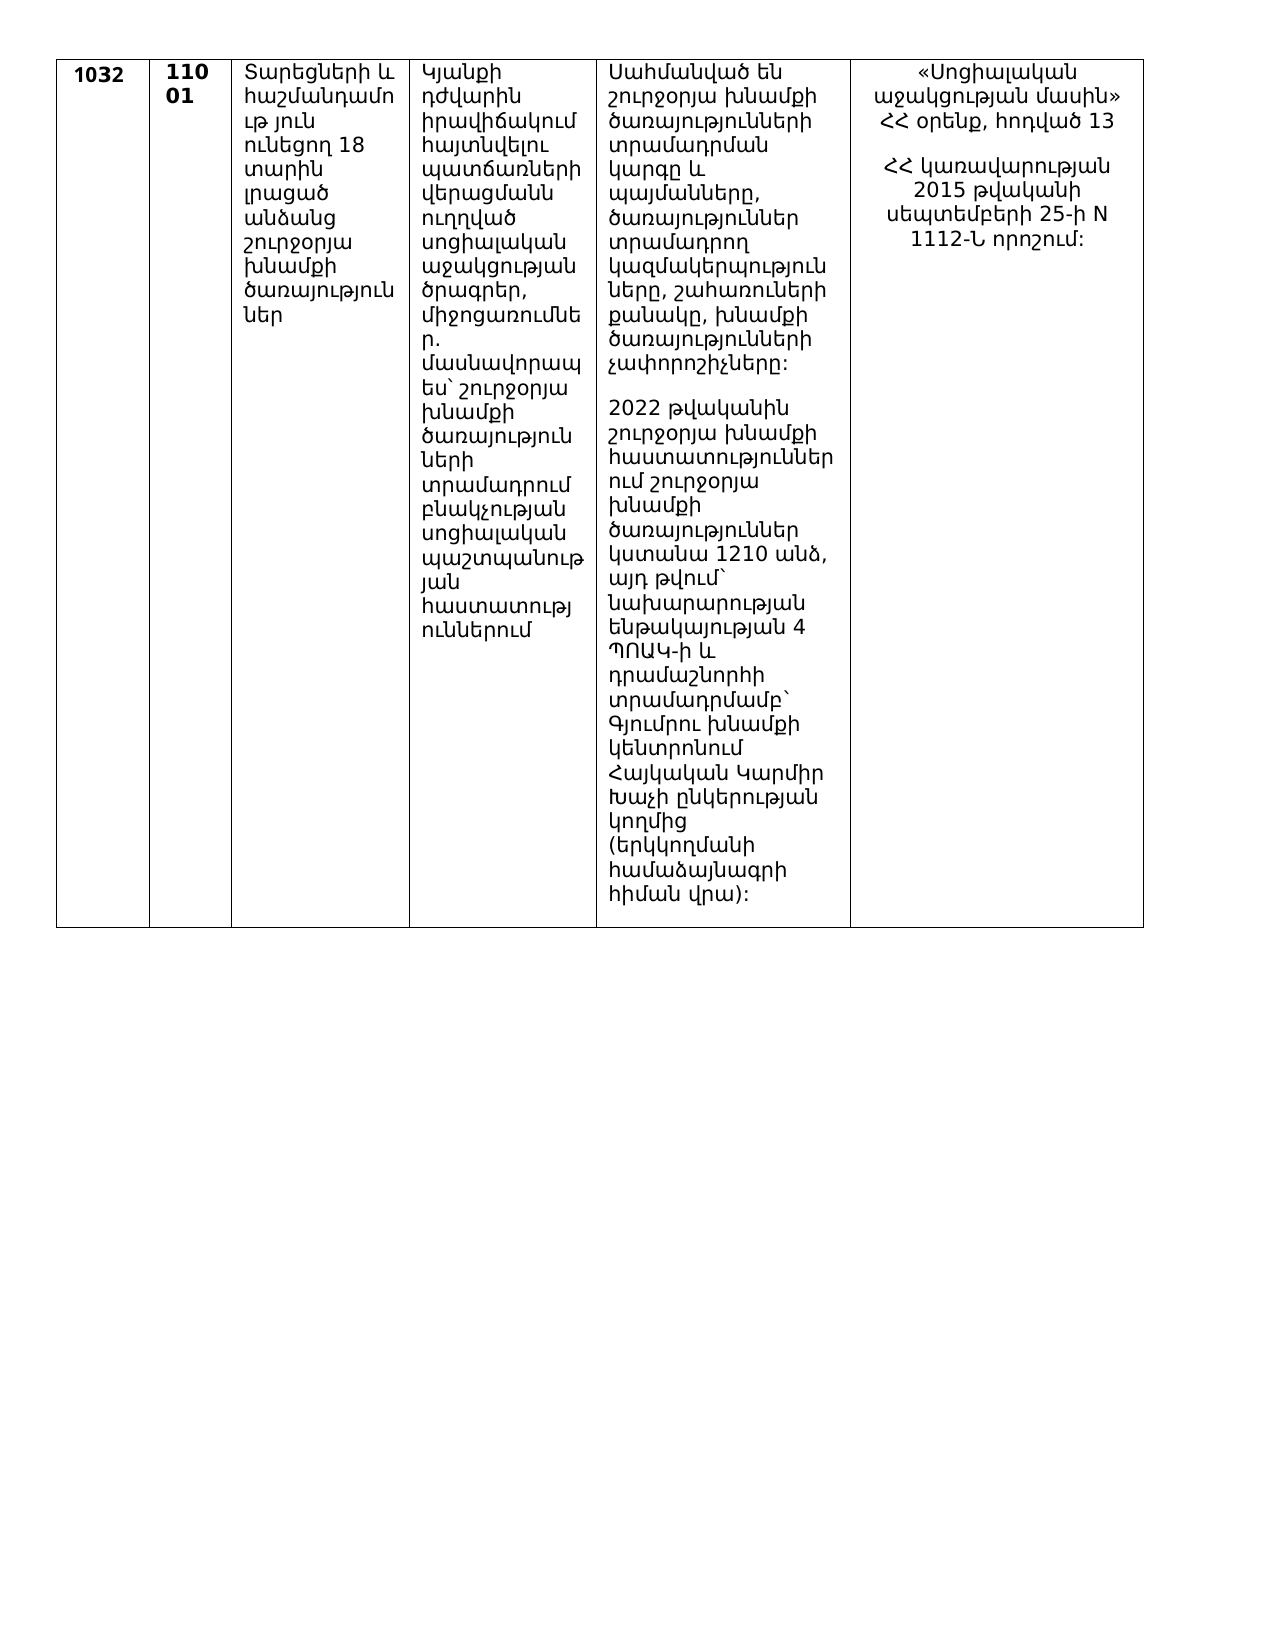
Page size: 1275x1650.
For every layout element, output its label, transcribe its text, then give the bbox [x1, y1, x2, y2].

table_cell Կյանքի դժվարին իրավիճակում հայտնվելու պատճառների վերացմանն ուղղված սոցիալական աջակցության ծրագրեր, միջոցառումներ. մասնավորապես՝ շուրջօրյա խնամքի ծառայությունների տրամադրում բնակչության սոցիալական պաշտպանության հաստատություններում [410, 60, 596, 927]
table_cell 11001 [150, 60, 231, 927]
table_cell 1032 [57, 60, 149, 927]
table_cell Տարեցների և հաշմանդամութ յուն ունեցող 18 տարին լրացած անձանց շուրջօրյա խնամքի ծառայություններ [232, 60, 409, 927]
table_cell Սահմանված են շուրջօրյա խնամքի ծառայությունների տրամադրման կարգը և պայմանները, ծառայություններ տրամադրող կազմակերպությունները, շահառուների քանակը, խնամքի ծառայությունների չափորոշիչները: 2022 թվականին շուրջօրյա խնամքի հաստատություններում շուրջօրյա խնամքի ծառայություններ կստանա 1210 անձ, այդ թվում` նախարարության ենթակայության 4 ՊՈԱԿ-ի և դրամաշնորհի տրամադրմամբ` Գյումրու խնամքի կենտրոնում Հայկական Կարմիր Խաչի ընկերության կողմից (երկկողմանի համաձայնագրի հիման վրա): [597, 60, 850, 927]
table_cell «Սոցիալական աջակցության մասին» ՀՀ օրենք, հոդված 13 ՀՀ կառավարության 2015 թվականի սեպտեմբերի 25-ի N 1112-Ն որոշում: [851, 60, 1143, 927]
